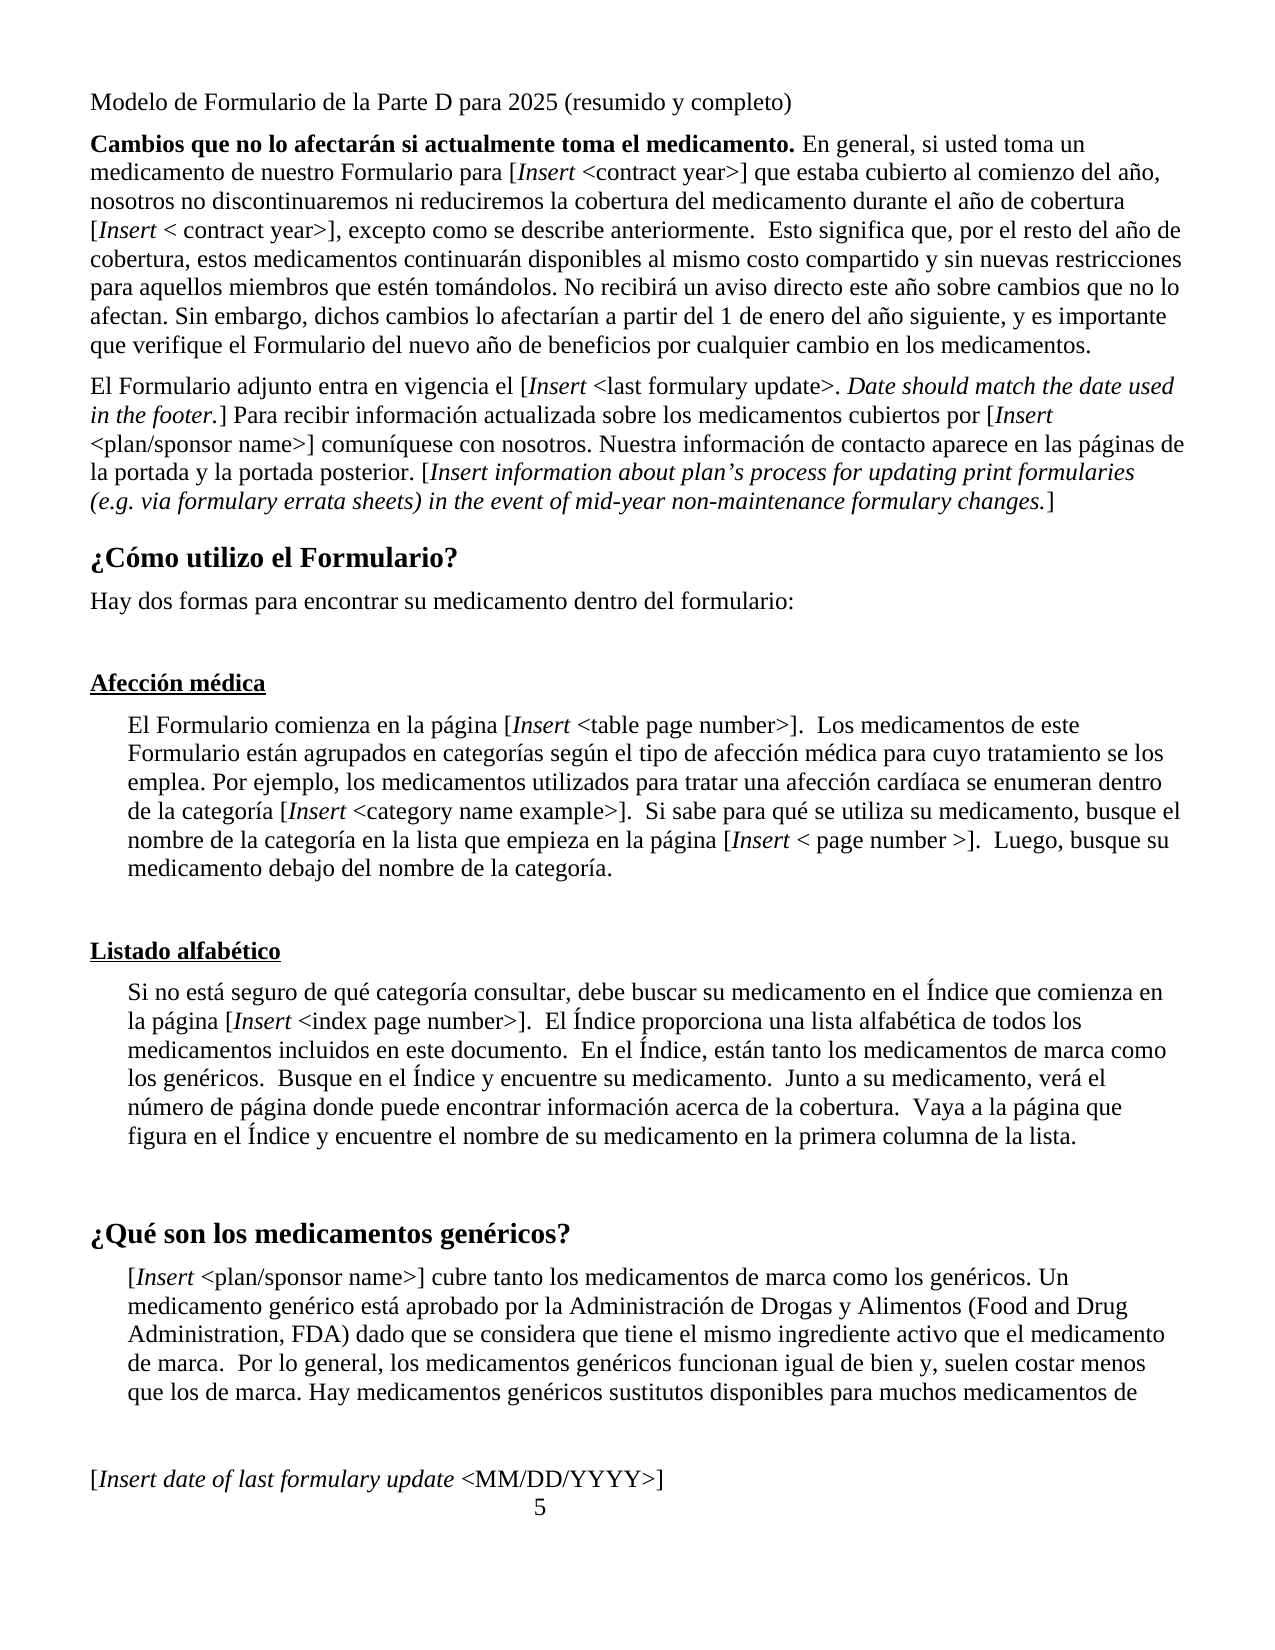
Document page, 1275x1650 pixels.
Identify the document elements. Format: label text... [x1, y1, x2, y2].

subtitle ¿Cómo utilizo el Formulario? [90, 540, 1185, 573]
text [127, 1262, 1185, 1406]
subtitle Listado alfabético [90, 936, 1185, 965]
text Hay dos formas para encontrar su medicamento dentro del formulario: [90, 586, 1185, 615]
text El Formulario adjunto entra en vigencia el [Insert <last formulary update>. Date should match the date used in the footer.] Para recibir información actualizada sobre los medicamentos cubiertos por [Insert <plan/sponsor name>] comuníquese con nosotros. Nuestra información de contacto aparece en las páginas de la portada y la portada posterior. [Insert information about plan’s process for updating print formularies (e.g. via formulary errata sheets) in the event of mid-year non-maintenance formulary changes.] [90, 371, 1185, 515]
text Cambios que no lo afectarán si actualmente toma el medicamento. En general, si usted toma un medicamento de nuestro Formulario para [Insert <contract year>] que estaba cubierto al comienzo del año, nosotros no discontinuaremos ni reduciremos la cobertura del medicamento durante el año de cobertura [Insert < contract year>], excepto como se describe anteriormente. Esto significa que, por el resto del año de cobertura, estos medicamentos continuarán disponibles al mismo costo compartido y sin nuevas restricciones para aquellos miembros que estén tomándolos. No recibirá un aviso directo este año sobre cambios que no lo afectan. Sin embargo, dichos cambios lo afectarían a partir del 1 de enero del año siguiente, y es importante que verifique el Formulario del nuevo año de beneficios por cualquier cambio en los medicamentos. [90, 129, 1185, 359]
text El Formulario comienza en la página [Insert <table page number>]. Los medicamentos de este Formulario están agrupados en categorías según el tipo de afección médica para cuyo tratamiento se los emplea. Por ejemplo, los medicamentos utilizados para tratar una afección cardíaca se enumeran dentro de la categoría [Insert <category name example>]. Si sabe para qué se utiliza su medicamento, busque el nombre de la categoría en la lista que empieza en la página [Insert < page number >]. Luego, busque su medicamento debajo del nombre de la categoría. [127, 710, 1185, 882]
text Si no está seguro de qué categoría consultar, debe buscar su medicamento en el Índice que comienza en la página [Insert <index page number>]. El Índice proporciona una lista alfabética de todos los medicamentos incluidos en este documento. En el Índice, están tanto los medicamentos de marca como los genéricos. Busque en el Índice y encuentre su medicamento. Junto a su medicamento, verá el número de página donde puede encontrar información acerca de la cobertura. Vaya a la página que figura en el Índice y encuentre el nombre de su medicamento en la primera columna de la lista. [127, 977, 1185, 1150]
subtitle Afección médica [90, 668, 1185, 697]
subtitle ¿Qué son los medicamentos genéricos? [90, 1216, 1185, 1249]
